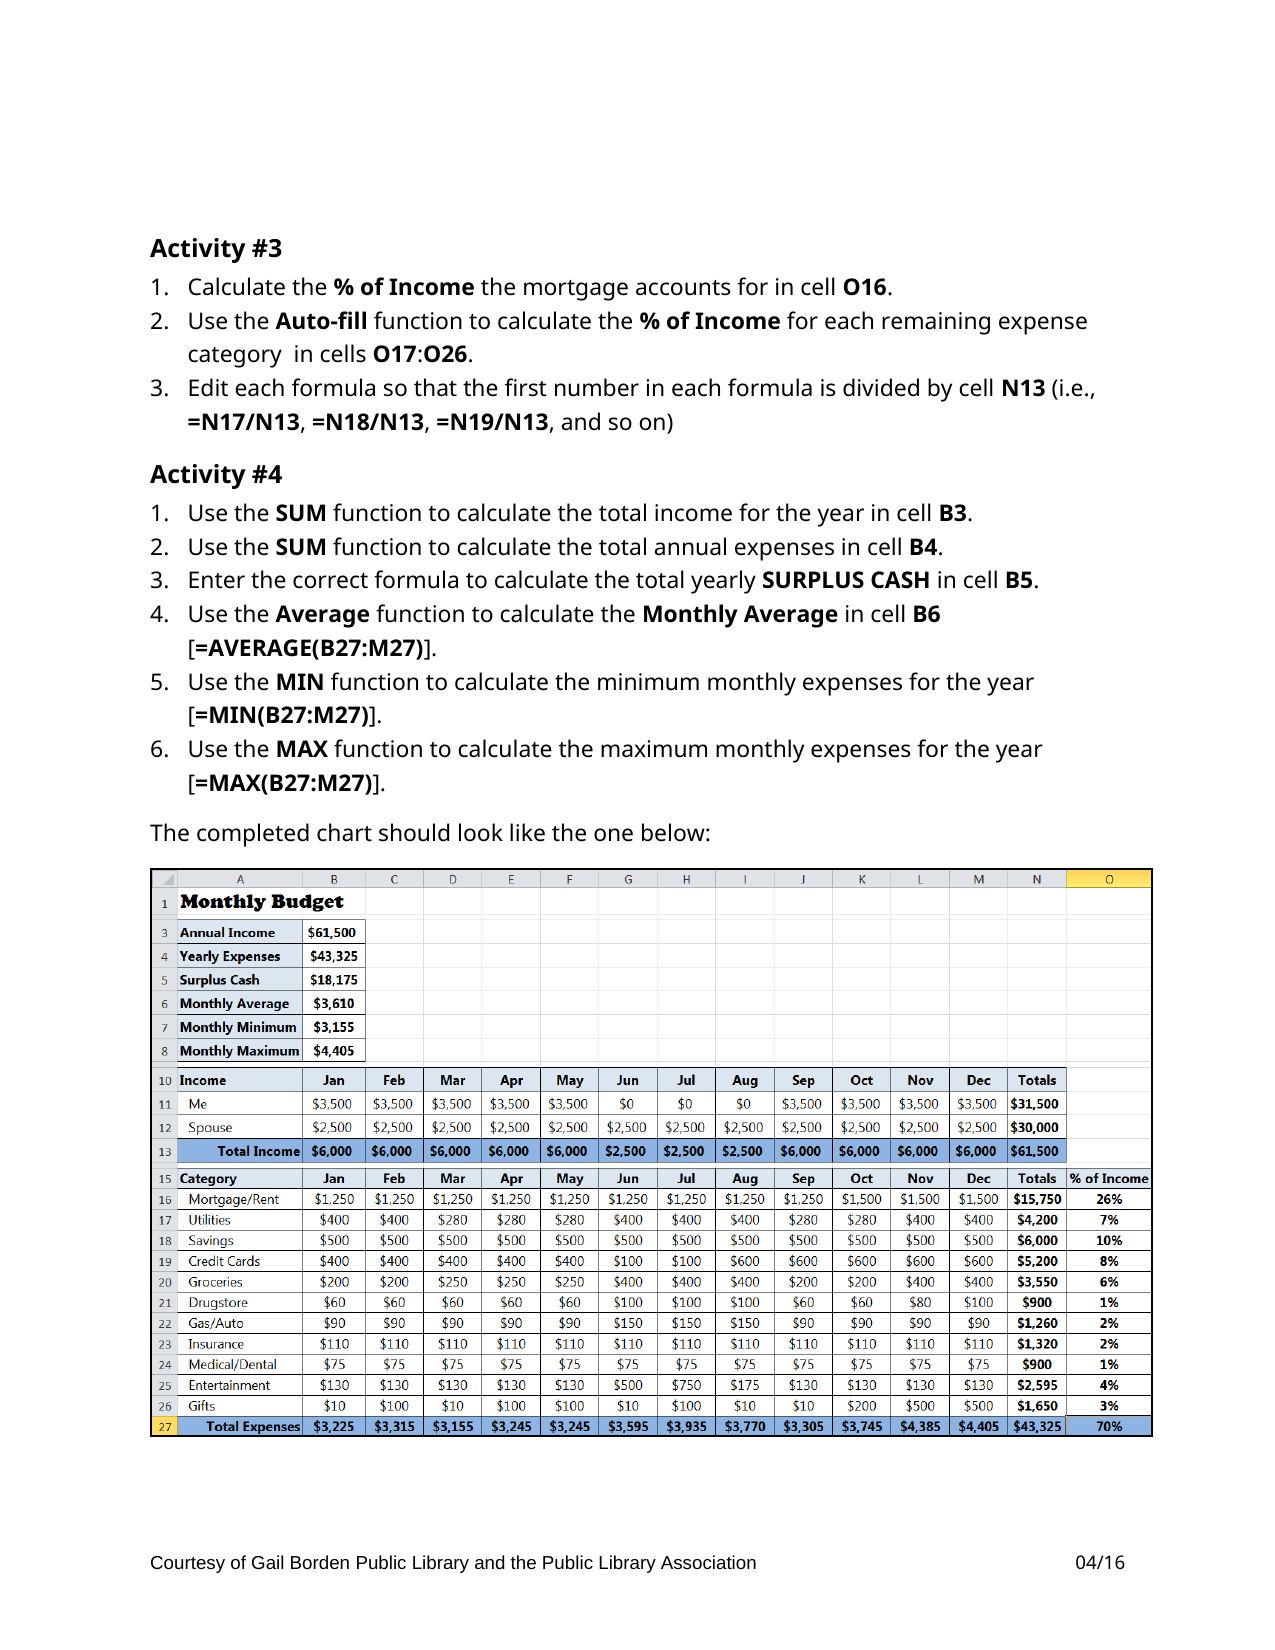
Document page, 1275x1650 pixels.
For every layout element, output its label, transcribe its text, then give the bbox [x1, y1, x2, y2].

list Use the MAX function to calculate the maximum monthly expenses for the year [=MAX(B27:M27)]. [150, 733, 1162, 798]
picture [152, 870, 1151, 1435]
list Use the Auto-fill function to calculate the % of Income for each remaining expense category in cells O17:O26. [150, 305, 1162, 370]
text Activity #4 [150, 456, 1162, 490]
text Activity #3 [150, 231, 1162, 265]
text The completed chart should look like the one below: [150, 817, 1162, 848]
list Enter the correct formula to calculate the total yearly SURPLUS CASH in cell B5. [150, 564, 1162, 595]
list Calculate the % of Income the mortgage accounts for in cell O16. [150, 271, 1162, 302]
list Use the Average function to calculate the Monthly Average in cell B6 [=AVERAGE(B27:M27)]. [150, 598, 1162, 663]
list Edit each formula so that the first number in each formula is divided by cell N13 (i.e., =N17/N13, =N18/N13, =N19/N13, and so on) [150, 372, 1162, 437]
list Use the MIN function to calculate the minimum monthly expenses for the year [=MIN(B27:M27)]. [150, 665, 1162, 730]
list Use the SUM function to calculate the total income for the year in cell B3. [150, 497, 1162, 528]
list Use the SUM function to calculate the total annual expenses in cell B4. [150, 530, 1162, 562]
